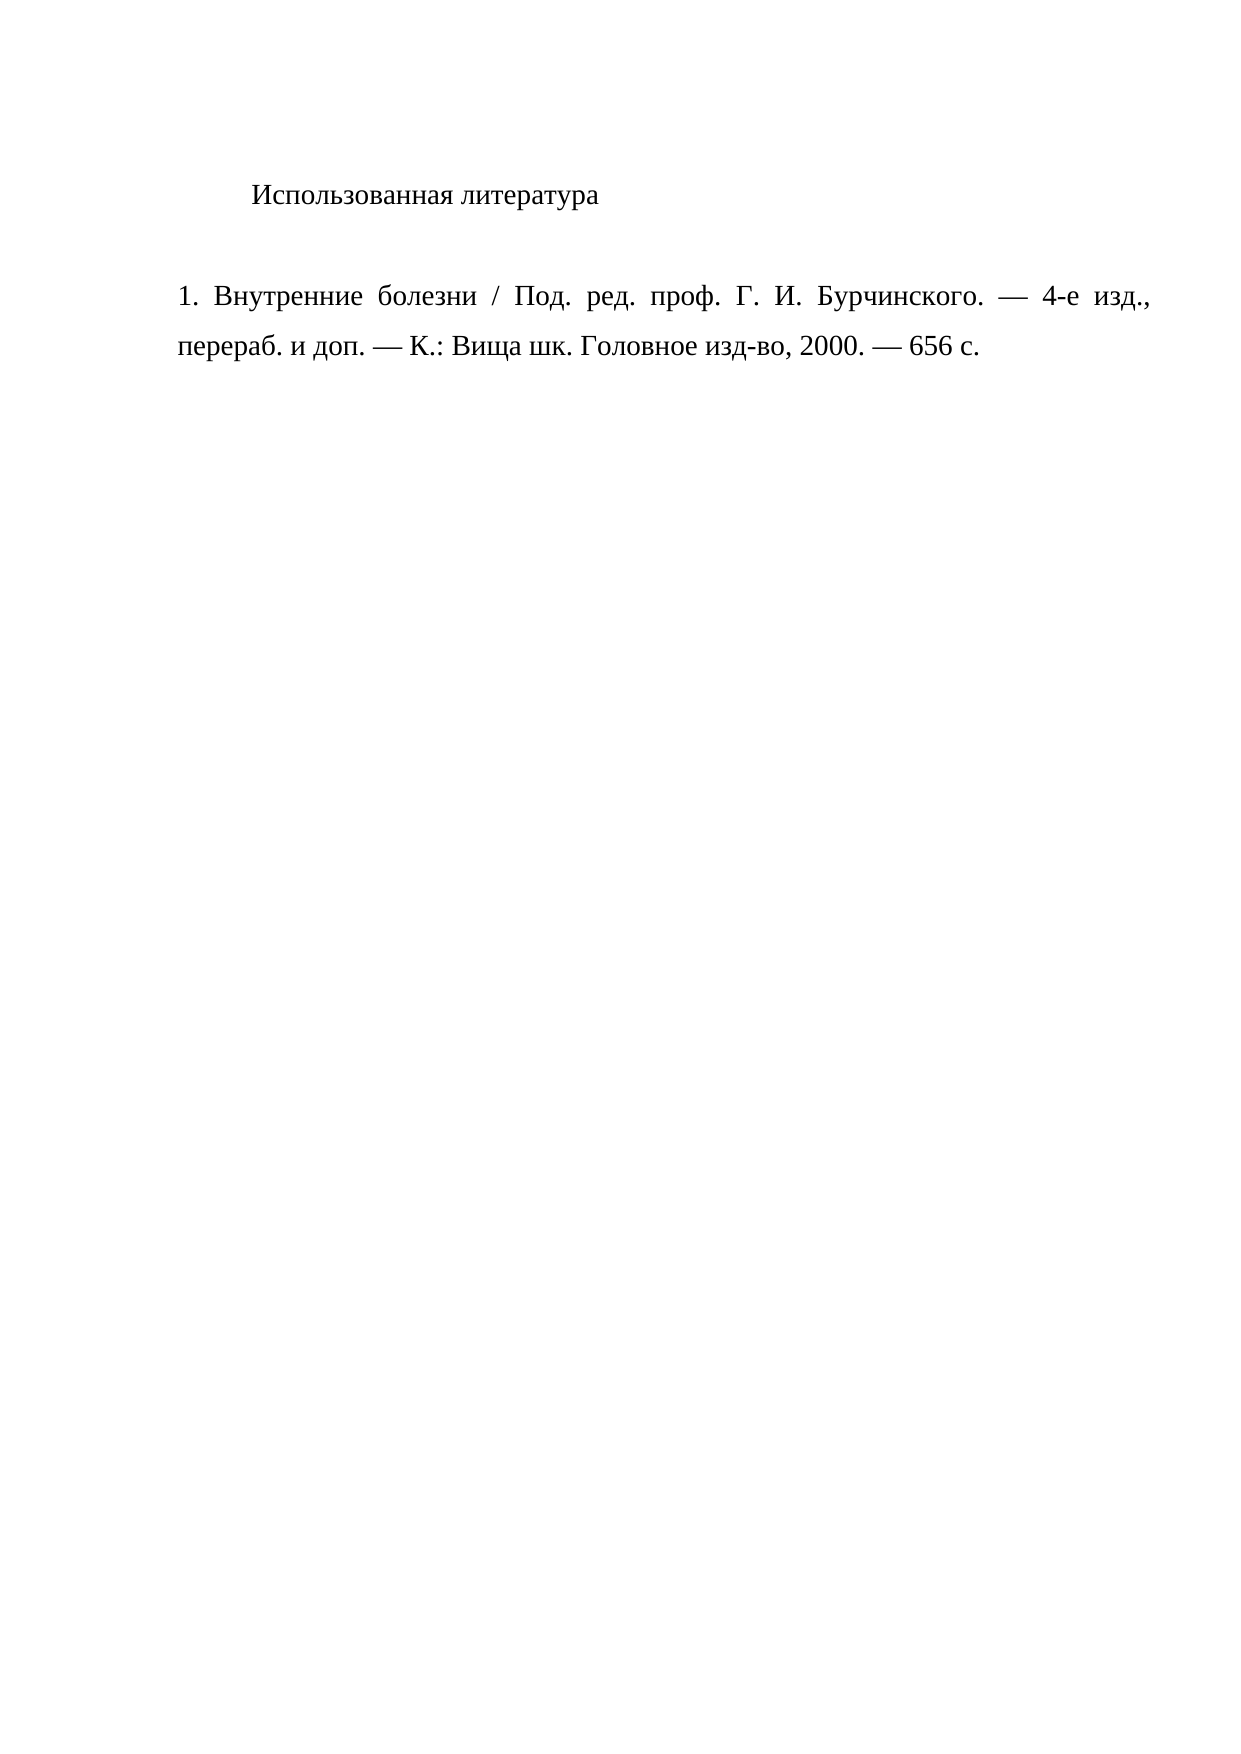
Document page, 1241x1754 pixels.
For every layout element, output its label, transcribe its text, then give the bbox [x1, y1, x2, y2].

text 1. Внутренние болезни / Под. ред. проф. Г. И. Бурчинского. ― 4-е изд., перераб. и доп. ― К.: Вища шк. Головное изд-во, 2000. ― 656 с. [177, 278, 1152, 362]
text Использованная литература [177, 177, 1152, 211]
